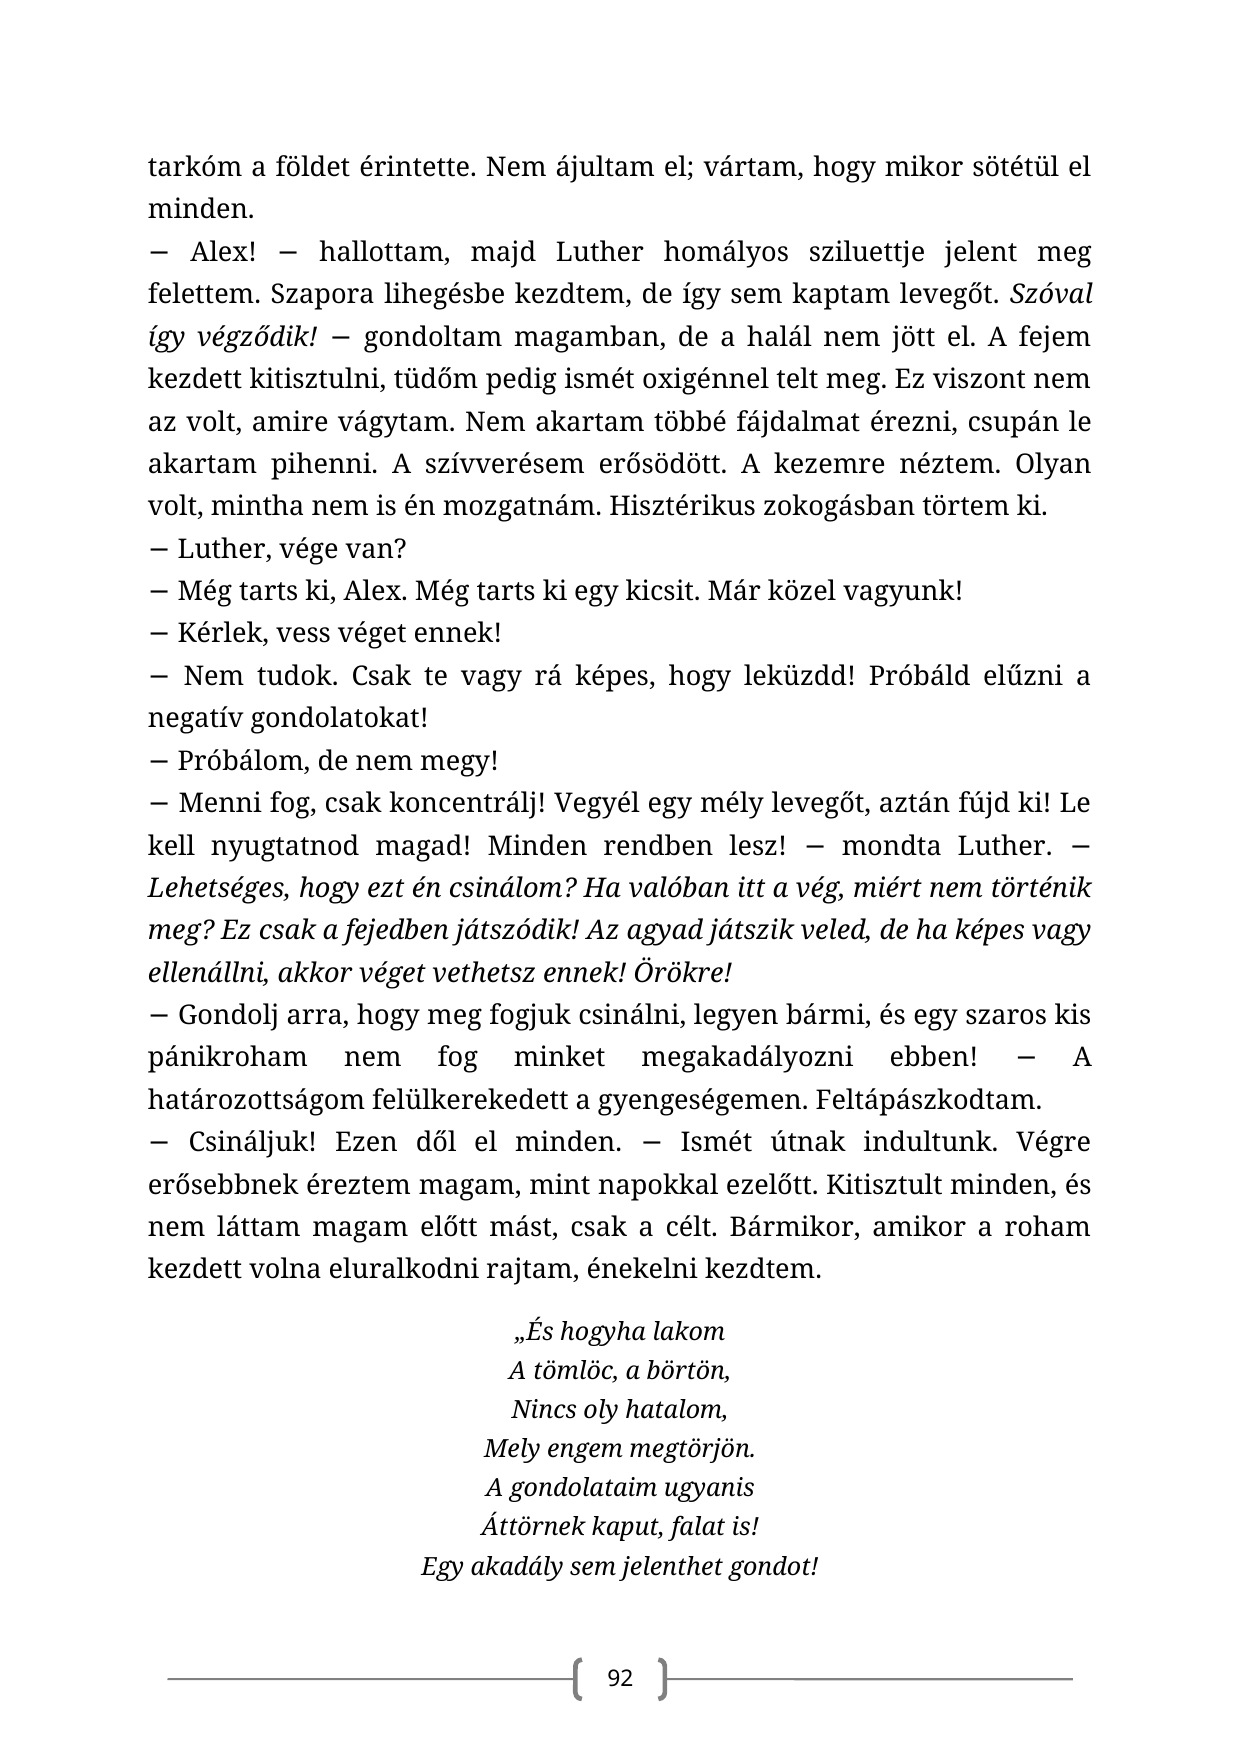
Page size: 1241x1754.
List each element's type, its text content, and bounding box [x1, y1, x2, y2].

text − Nem tudok. Csak te vagy rá képes, hogy leküzdd! Próbáld elűzni a negatív gondolatokat! [148, 656, 1093, 736]
text − Kérlek, vess véget ennek! [148, 614, 1093, 651]
text „És hogyha lakom [148, 1313, 1093, 1347]
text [148, 148, 1093, 227]
text Nincs oly hatalom, [148, 1391, 1093, 1426]
text − Menni fog, csak koncentrálj! Vegyél egy mély levegőt, aztán fújd ki! Le kell nyugtatnod magad! Minden rendben lesz! − mondta Luther. − Lehetséges, hogy ezt én csinálom? Ha valóban itt a vég, miért nem történik meg? Ez csak a fejedben játszódik! Az agyad játszik veled, de ha képes vagy ellenállni, akkor véget vethetsz ennek! Örökre! [148, 783, 1093, 990]
text − Gondolj arra, hogy meg fogjuk csinálni, legyen bármi, és egy szaros kis pánikroham nem fog minket megakadályozni ebben! − A határozottságom felülkerekedett a gyengeségemen. Feltápászkodtam. [148, 996, 1093, 1117]
text − Csináljuk! Ezen dől el minden. − Ismét útnak indultunk. Végre erősebbnek éreztem magam, mint napokkal ezelőtt. Kitisztult minden, és nem láttam magam előtt mást, csak a célt. Bármikor, amikor a roham kezdett volna eluralkodni rajtam, énekelni kezdtem. [148, 1123, 1093, 1287]
text A gondolataim ugyanis [148, 1470, 1093, 1504]
text Áttörnek kaput, falat is! [148, 1509, 1093, 1543]
text − Próbálom, de nem megy! [148, 741, 1093, 778]
text A tömlöc, a börtön, [148, 1352, 1093, 1386]
text − Alex! − hallottam, majd Luther homályos sziluettje jelent meg felettem. Szapora lihegésbe kezdtem, de így sem kaptam levegőt. Szóval így végződik! − gondoltam magamban, de a halál nem jött el. A fejem kezdett kitisztulni, tüdőm pedig ismét oxigénnel telt meg. Ez viszont nem az volt, amire vágytam. Nem akartam többé fájdalmat érezni, csupán le akartam pihenni. A szívverésem erősödött. A kezemre néztem. Olyan volt, mintha nem is én mozgatnám. Hisztérikus zokogásban törtem ki. [148, 232, 1093, 524]
text − Luther, vége van? [148, 529, 1093, 566]
text Egy akadály sem jelenthet gondot! [148, 1548, 1093, 1582]
text − Még tarts ki, Alex. Még tarts ki egy kicsit. Már közel vagyunk! [148, 572, 1093, 608]
text Mely engem megtörjön. [148, 1431, 1093, 1465]
